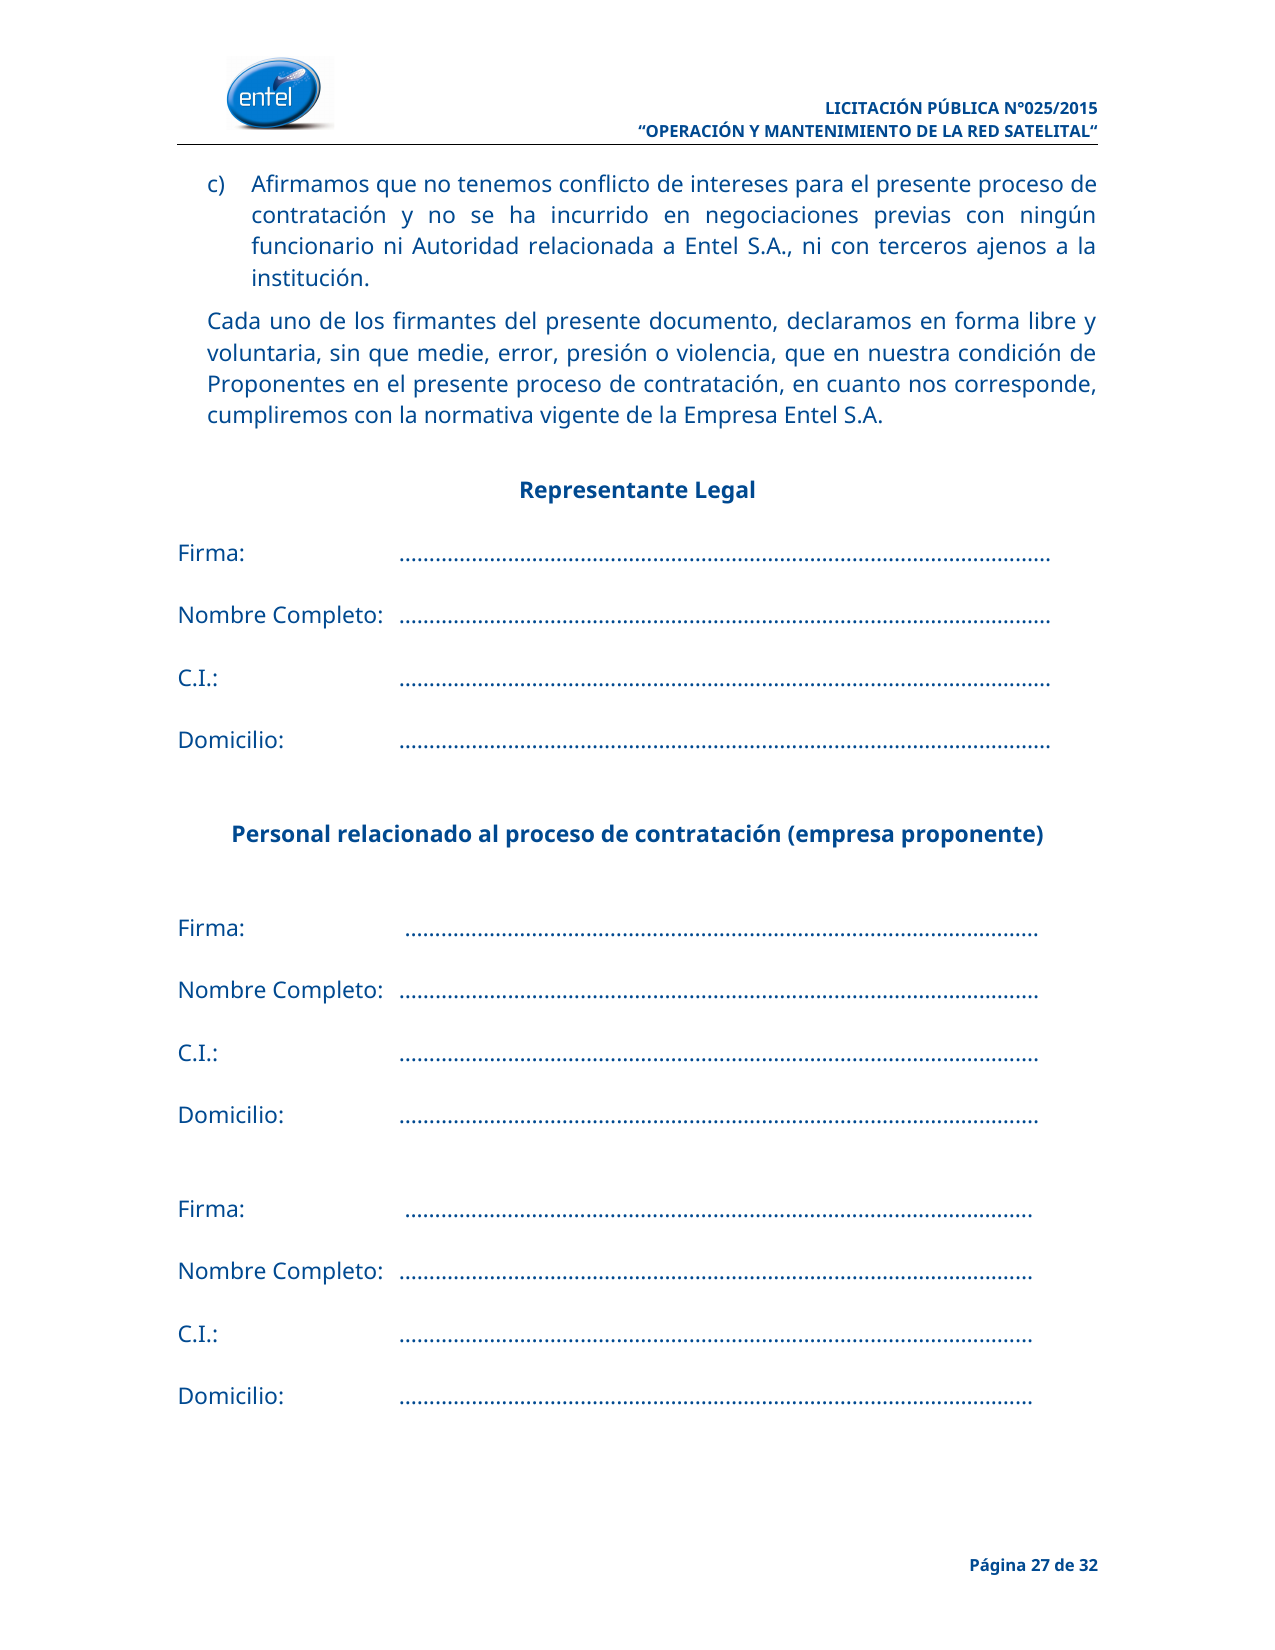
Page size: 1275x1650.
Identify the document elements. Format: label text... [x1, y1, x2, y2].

text Personal relacionado al proceso de contratación (empresa proponente) [177, 818, 1098, 849]
text C.I.: …………………………………………………………………………………………… [177, 1318, 1098, 1349]
text Domicilio: …………………………………………………………………………………………… [177, 1380, 1098, 1412]
text Domicilio: ……………………………………………………………………………………………… [177, 724, 1098, 755]
text Nombre Completo: ……………………………………………………………………………………………. [177, 974, 1098, 1005]
text Representante Legal [177, 474, 1098, 505]
text Firma: …………………………………………………………………………………………… [177, 912, 1098, 943]
picture [226, 56, 335, 130]
text Nombre Completo: …………………………………………………………………………………………… [177, 1255, 1098, 1287]
text Nombre Completo: ……………………………………………………………………………………………… [177, 599, 1098, 630]
text Firma: ……………………………………………………………………………………………… [177, 537, 1098, 568]
text Cada uno de los firmantes del presente documento, declaramos en forma libre y voluntaria, sin que medie, error, presión o violencia, que en nuestra condición de Proponentes en el presente proceso de contratación, en cuanto nos corresponde, cumpliremos con la normativa vigente de la Empresa Entel S.A. [207, 305, 1098, 430]
list Afirmamos que no tenemos conflicto de intereses para el presente proceso de contratación y no se ha incurrido en negociaciones previas con ningún funcionario ni Autoridad relacionada a Entel S.A., ni con terceros ajenos a la institución. [207, 168, 1098, 293]
text C.I.: ……………………………………………………………………………………………. [177, 1037, 1098, 1068]
text C.I.: ……………………………………………………………………………………………… [177, 662, 1098, 693]
text Domicilio: ……………………………………………………………………………………………. [177, 1099, 1098, 1130]
text Firma: ………………………………………………………………………………………….. [177, 1193, 1098, 1224]
